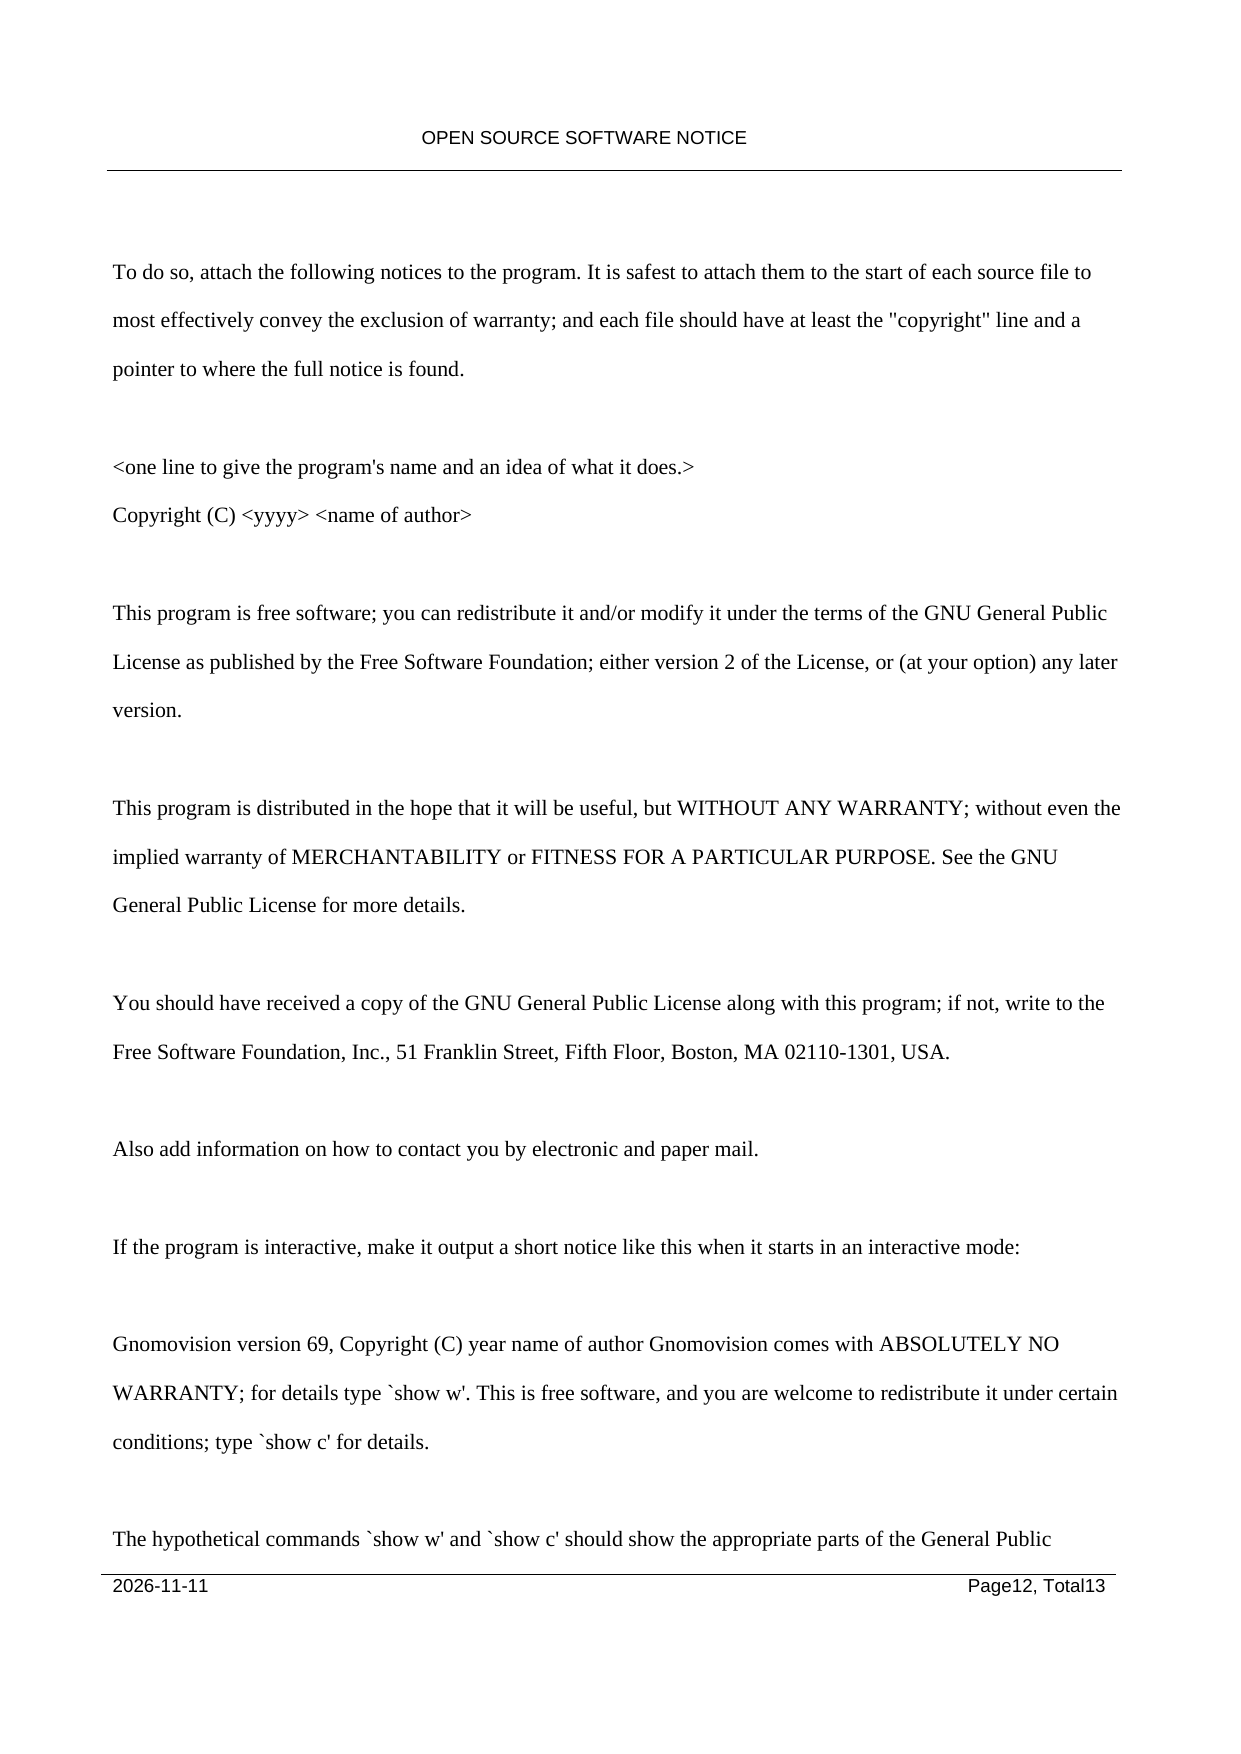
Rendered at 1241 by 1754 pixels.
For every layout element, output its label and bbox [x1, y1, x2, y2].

text [112, 206, 1128, 1555]
